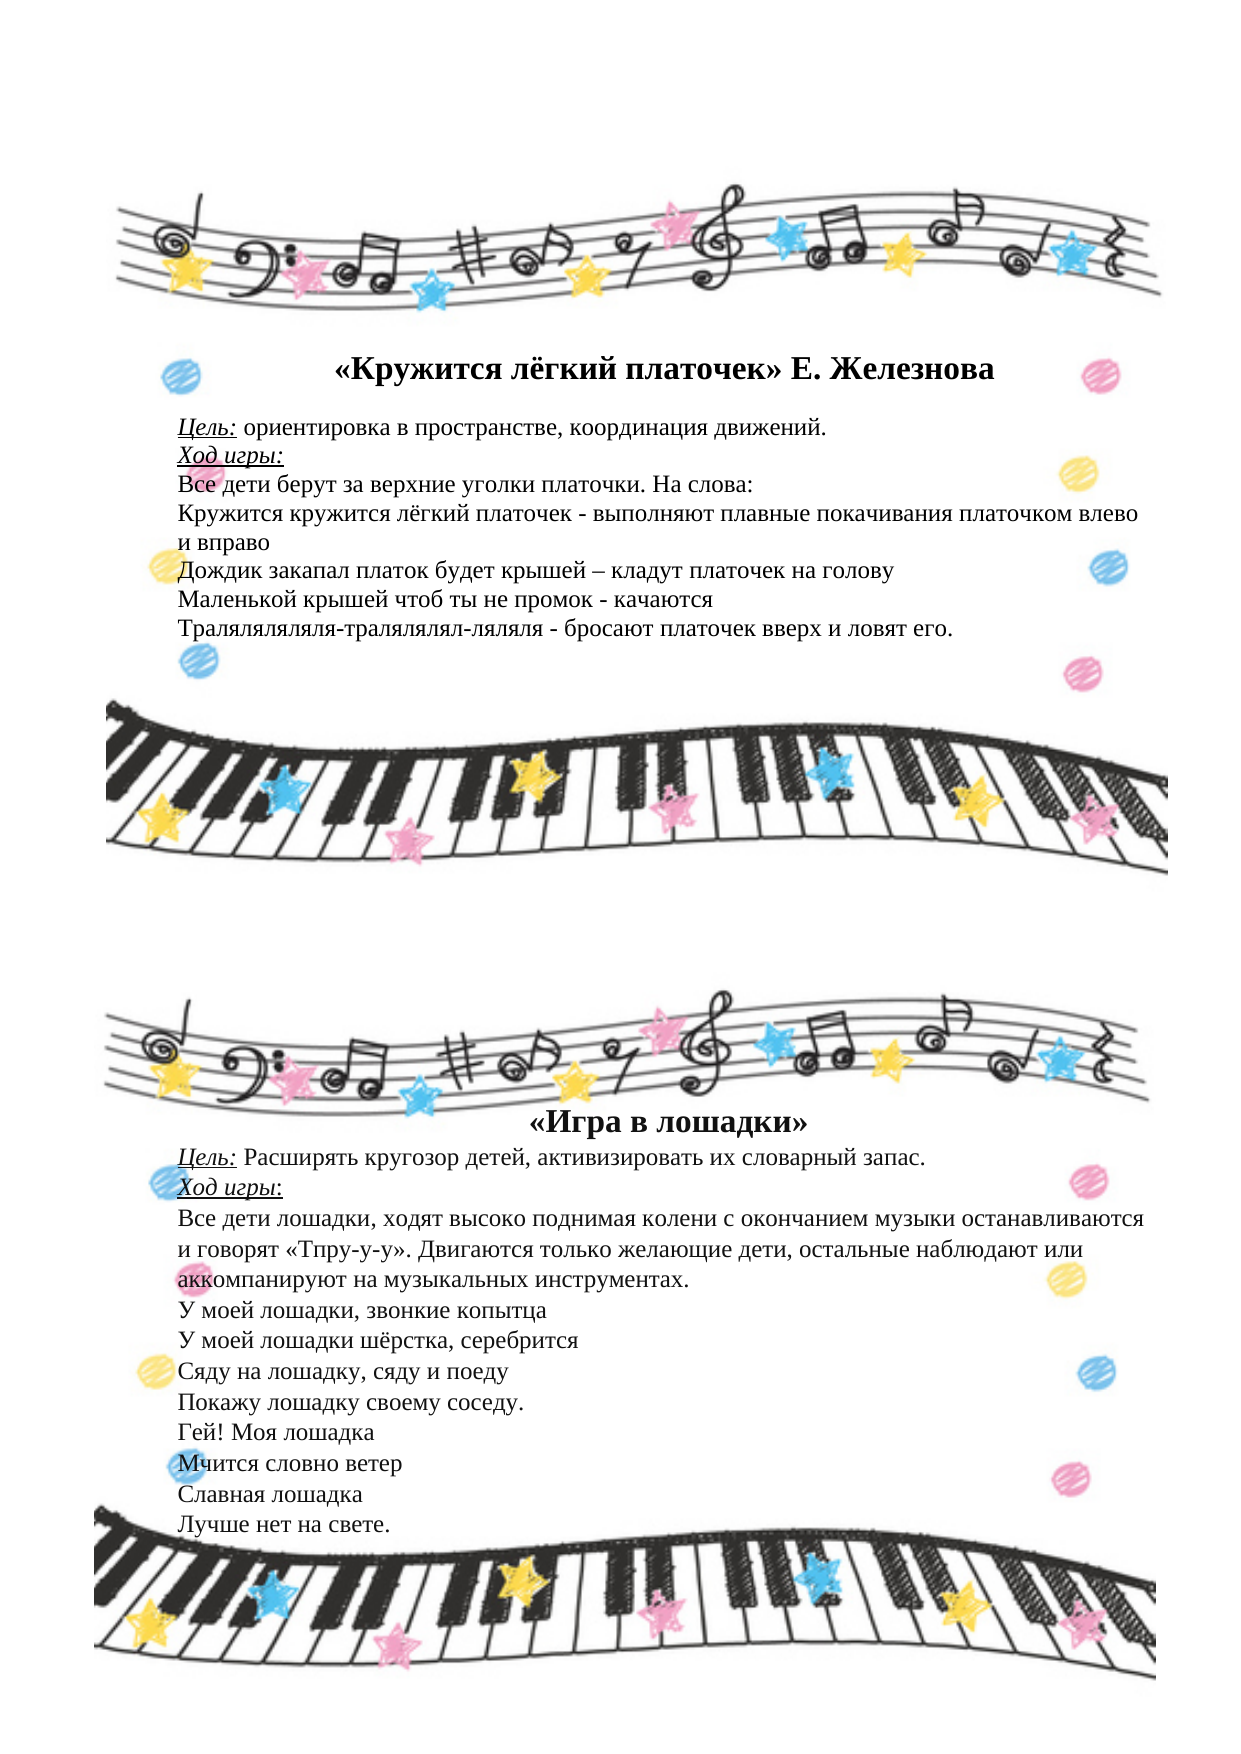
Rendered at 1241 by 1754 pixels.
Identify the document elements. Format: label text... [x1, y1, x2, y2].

text Славная лошадка [177, 1477, 1152, 1507]
text Мчится словно ветер [177, 1446, 1152, 1477]
text Сяду на лошадку, сяду и поеду [177, 1354, 1152, 1385]
text Траляляляляля-тралялялял-ляляля - бросают платочек вверх и ловят его. [177, 613, 1152, 642]
text Ход игры: [177, 440, 1152, 469]
text Маленькой крышей чтоб ты не промок - качаются [177, 584, 1152, 613]
text Кружится кружится лёгкий платочек - выполняют плавные покачивания платочком влево и вправо [177, 498, 1152, 555]
text У моей лошадки, звонкие копытца [177, 1293, 1152, 1324]
picture [106, 150, 1168, 900]
picture [94, 956, 1156, 1705]
text «Кружится лёгкий платочек» Е. Железнова [177, 348, 1152, 386]
text «Игра в лошадки» [177, 1102, 1152, 1140]
text Ход игры: [177, 1171, 1152, 1201]
text Лучше нет на свете. [177, 1507, 1152, 1538]
text Цель: Расширять кругозор детей, активизировать их словарный запас. [177, 1140, 1152, 1171]
text Все дети лошадки, ходят высоко поднимая колени с окончанием музыки останавливаются и говорят «Тпру-у-у». Двигаются только желающие дети, остальные наблюдают или аккомпанируют на музыкальных инструментах. [177, 1201, 1152, 1293]
text Дождик закапал платок будет крышей – кладут платочек на голову [177, 555, 1152, 584]
text Гей! Моя лошадка [177, 1416, 1152, 1446]
text Покажу лошадку своему соседу. [177, 1385, 1152, 1416]
text У моей лошадки шёрстка, серебрится [177, 1324, 1152, 1354]
text Все дети берут за верхние уголки платочки. На слова: [177, 469, 1152, 498]
text Цель: ориентировка в пространстве, координация движений. [177, 412, 1152, 440]
